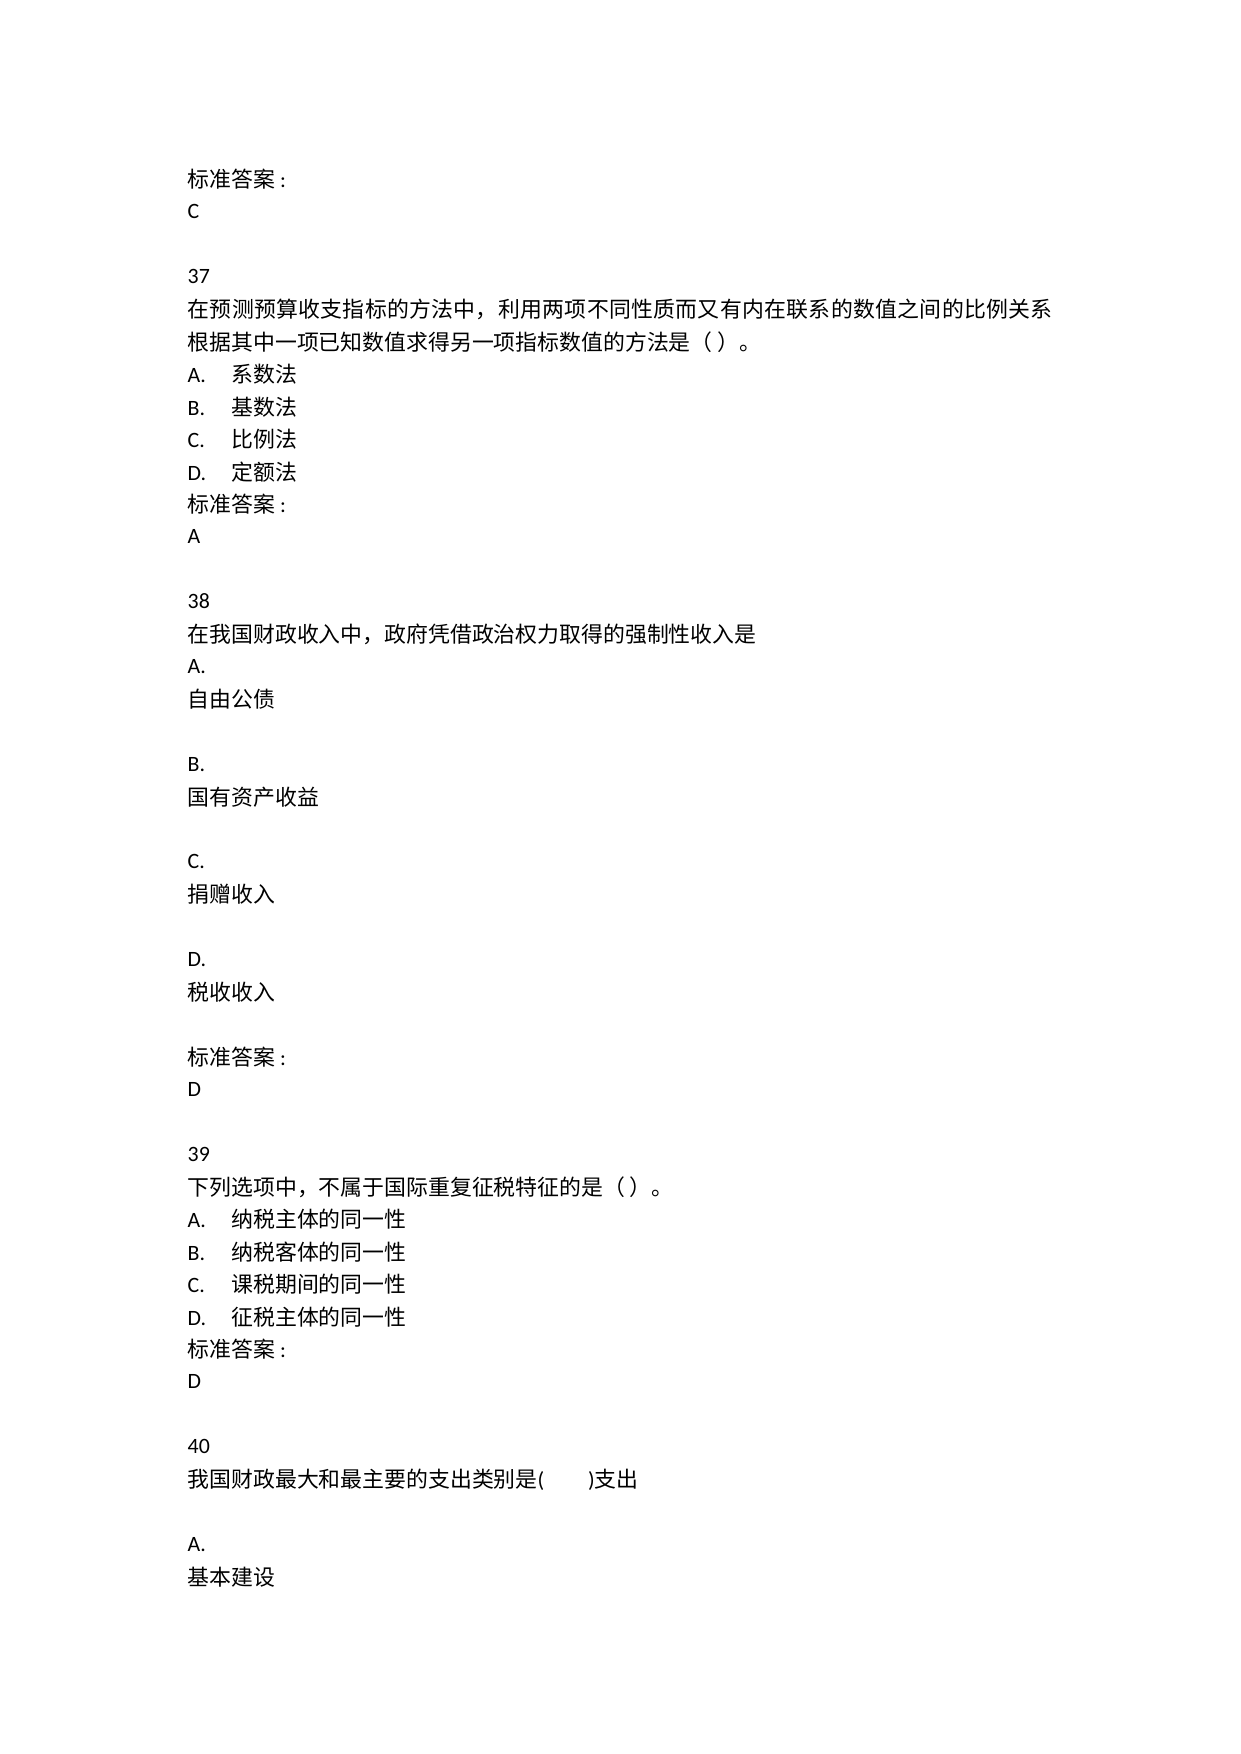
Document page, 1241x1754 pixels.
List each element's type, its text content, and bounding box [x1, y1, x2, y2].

text C. [187, 844, 1053, 877]
text 38 [187, 584, 1053, 617]
text 在预测预算收支指标的方法中，利用两项不同性质而又有内在联系的数值之间的比例关系，根据其中一项已知数值求得另一项指标数值的方法是（ ）。 [187, 292, 1053, 357]
text 标准答案 : [187, 1039, 1053, 1072]
text D. 定额法 [187, 454, 1053, 487]
text 37 [187, 259, 1053, 292]
text 国有资产收益 [187, 779, 1053, 812]
text 税收收入 [187, 974, 1053, 1007]
text 自由公债 [187, 682, 1053, 714]
text B. 纳税客体的同一性 [187, 1234, 1053, 1267]
text A. [187, 1527, 1053, 1559]
text C [187, 194, 1053, 227]
text D [187, 1072, 1053, 1104]
text 捐赠收入 [187, 877, 1053, 909]
text A [187, 519, 1053, 552]
text A. 系数法 [187, 357, 1053, 389]
text B. 基数法 [187, 389, 1053, 422]
text 基本建设 [187, 1559, 1053, 1592]
text D. 征税主体的同一性 [187, 1299, 1053, 1332]
text 40 [187, 1429, 1053, 1462]
text D. [187, 942, 1053, 974]
text C. 比例法 [187, 422, 1053, 454]
text 39 [187, 1137, 1053, 1169]
text 在我国财政收入中，政府凭借政治权力取得的强制性收入是 [187, 617, 1053, 649]
text 标准答案 : [187, 487, 1053, 519]
text 下列选项中，不属于国际重复征税特征的是（ ）。 [187, 1169, 1053, 1202]
text 标准答案 : [187, 1332, 1053, 1364]
text D [187, 1364, 1053, 1397]
text C. 课税期间的同一性 [187, 1267, 1053, 1299]
text 我国财政最大和最主要的支出类别是( )支出 [187, 1462, 1053, 1494]
text 标准答案 : [187, 162, 1053, 194]
text A. [187, 649, 1053, 682]
text B. [187, 747, 1053, 779]
text A. 纳税主体的同一性 [187, 1202, 1053, 1234]
